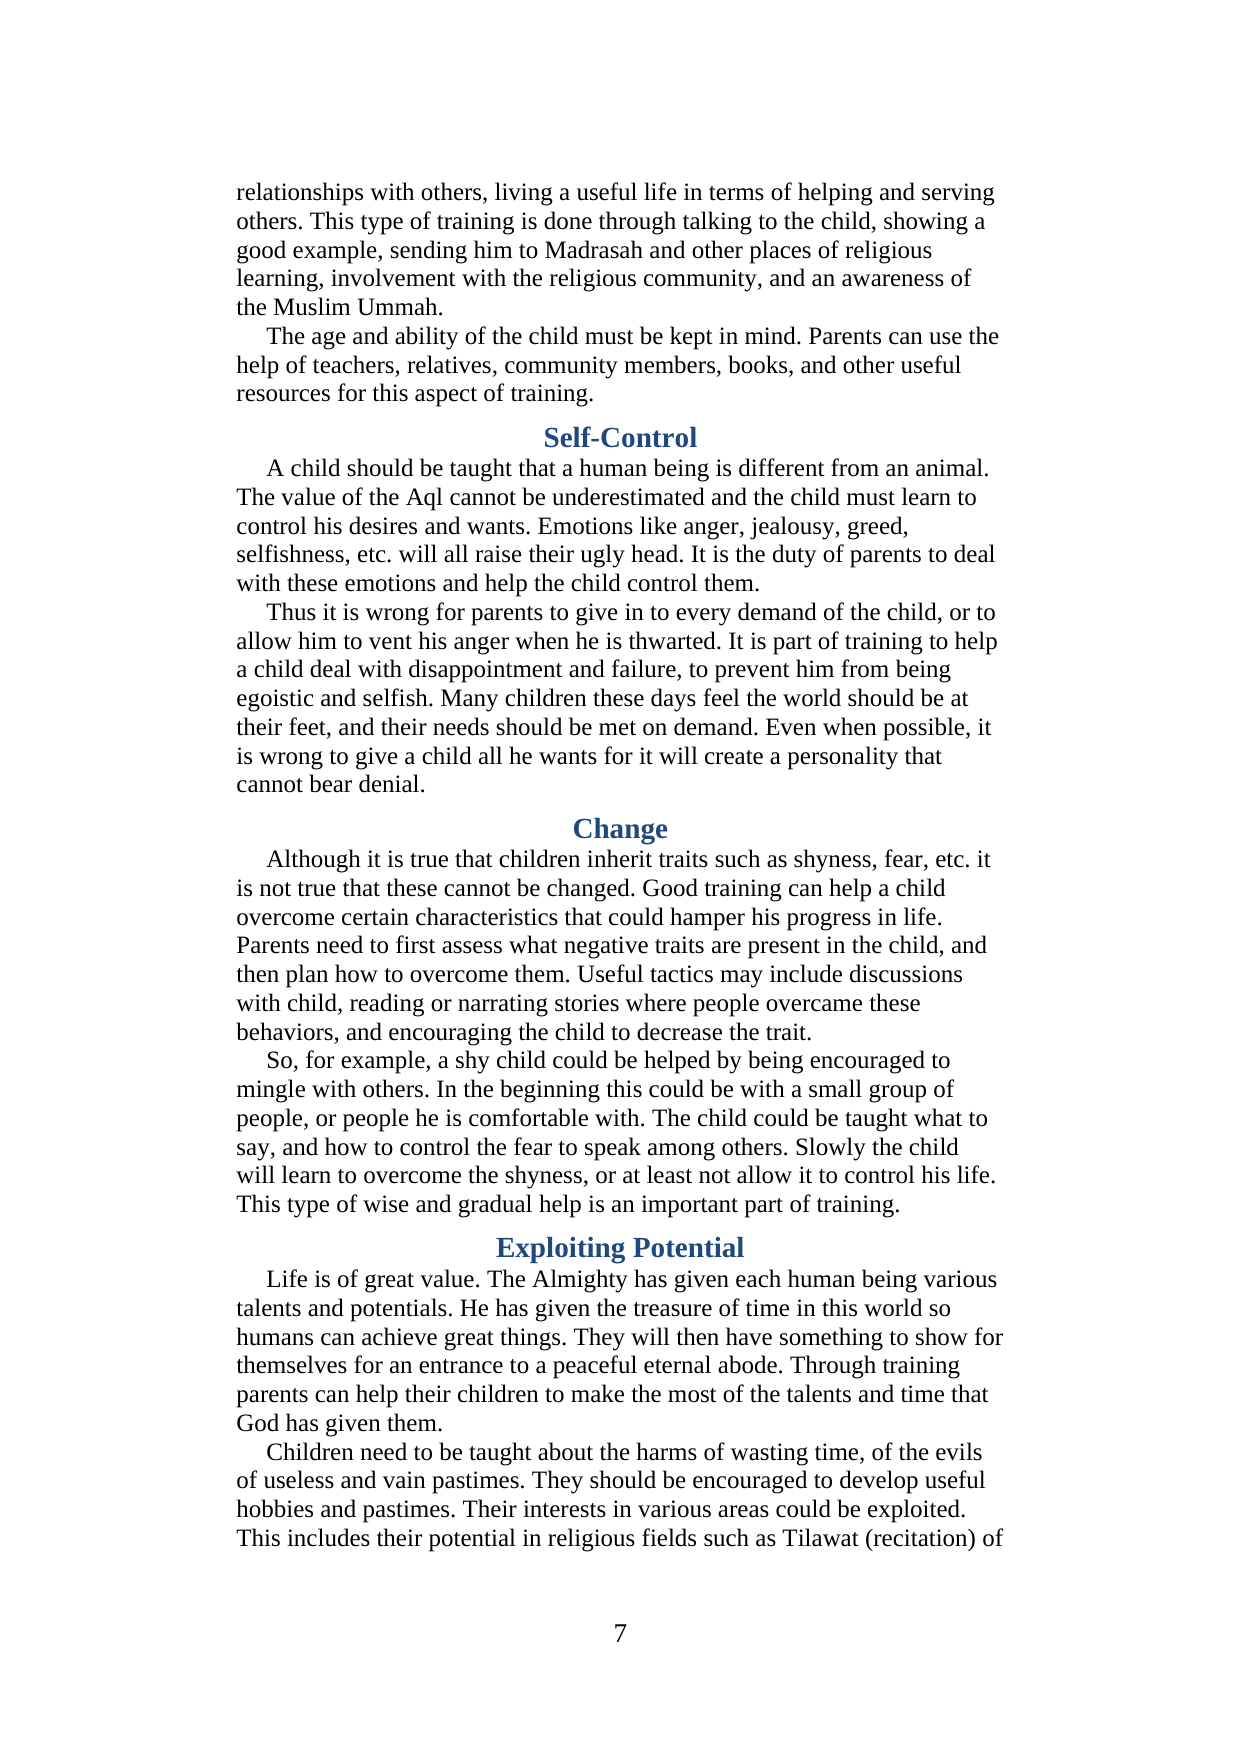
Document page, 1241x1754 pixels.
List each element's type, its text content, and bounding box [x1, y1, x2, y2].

text Although it is true that children inherit traits such as shyness, fear, etc. it is not true that these cannot be changed. Good training can help a child overcome certain characteristics that could hamper his progress in life. Parents need to first assess what negative traits are present in the child, and then plan how to overcome them. Useful tactics may include discussions with child, reading or narrating stories where people overcame these behaviors, and encouraging the child to decrease the trait. [236, 844, 1004, 1046]
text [236, 177, 1004, 321]
text So, for example, a shy child could be helped by being encouraged to mingle with others. In the beginning this could be with a small group of people, or people he is comfortable with. The child could be taught what to say, and how to control the fear to speak among others. Slowly the child will learn to overcome the shyness, or at least not allow it to control his life. This type of wise and gradual help is an important part of training. [236, 1046, 1004, 1218]
text Thus it is wrong for parents to give in to every demand of the child, or to allow him to vent his anger when he is thwarted. It is part of training to help a child deal with disappointment and failure, to prevent him from being egoistic and selfish. Many children these days feel the world should be at their feet, and their needs should be met on demand. Even when possible, it is wrong to give a child all he wants for it will create a personality that cannot bear denial. [236, 597, 1004, 798]
text A child should be taught that a human being is different from an animal. The value of the Aql cannot be underestimated and the child must learn to control his desires and wants. Emotions like anger, jealousy, greed, selfishness, etc. will all raise their ugly head. It is the duty of parents to deal with these emotions and help the child control them. [236, 453, 1004, 597]
text The age and ability of the child must be kept in mind. Parents can use the help of teachers, relatives, community members, books, and other useful resources for this aspect of training. [236, 321, 1004, 407]
subtitle Self-Control [236, 420, 1004, 453]
subtitle Exploiting Potential [236, 1231, 1004, 1264]
text Life is of great value. The Almighty has given each human being various talents and potentials. He has given the treasure of time in this world so humans can achieve great things. They will then have something to show for themselves for an entrance to a peaceful eternal abode. Through training parents can help their children to make the most of the talents and time that God has given them. [236, 1264, 1004, 1437]
subtitle Change [236, 811, 1004, 844]
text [236, 1437, 1004, 1552]
